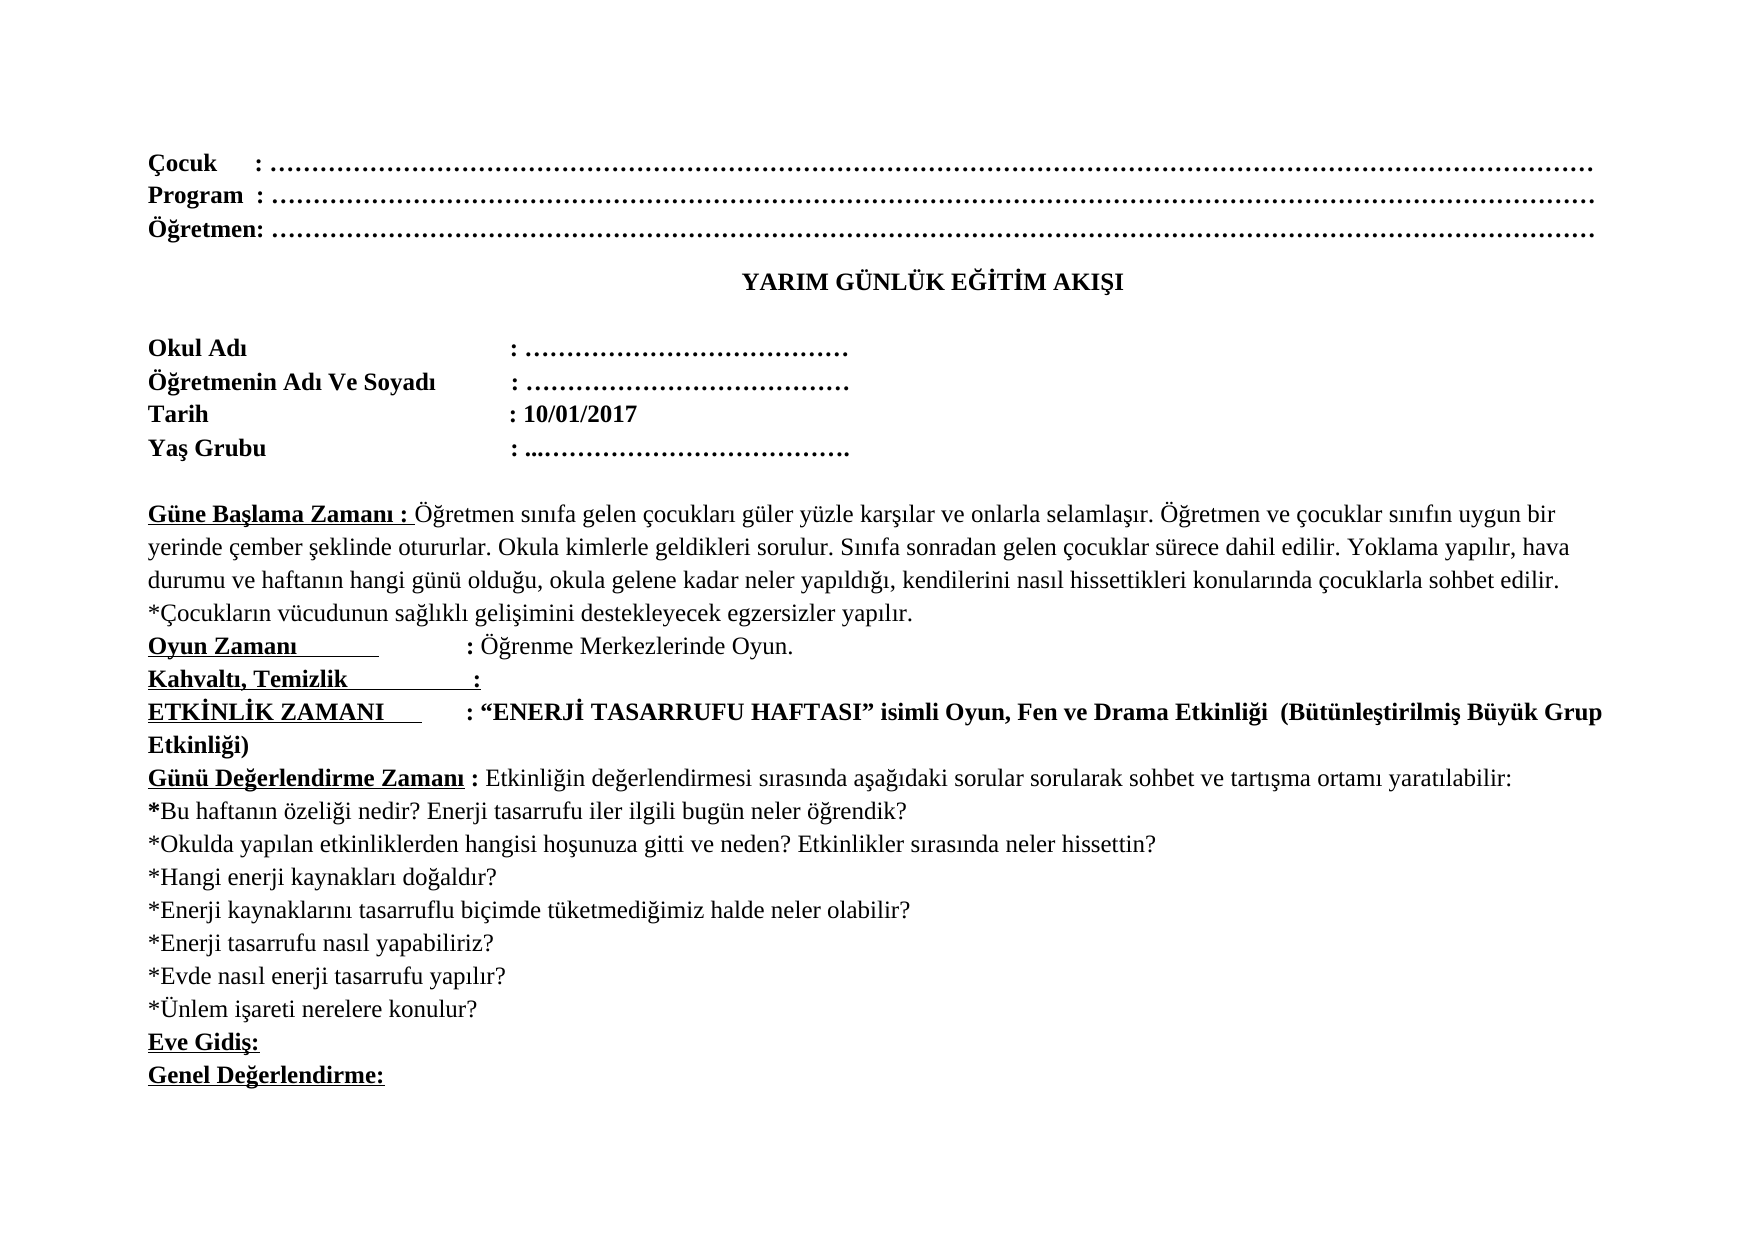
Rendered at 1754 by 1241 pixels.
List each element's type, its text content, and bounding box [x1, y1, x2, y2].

list Günü Değerlendirme Zamanı : Etkinliğin değerlendirmesi sırasında aşağıdaki sorular sorularak sohbet ve tartışma ortamı yaratılabilir: [148, 763, 1606, 792]
list YARIM GÜNLÜK EĞİTİM AKIŞI Okul Adı : ………………………………… Öğretmenin Adı Ve Soyadı : ………………………………… Tarih : 10/01/2017 Yaş Grubu : ...………………………………. Güne Başlama Zamanı : Öğretmen sınıfa gelen çocukları güler yüzle karşılar ve onlarla selamlaşır. Öğretmen ve çocuklar sınıfın uygun bir yerinde çember şeklinde otururlar. Okula kimlerle geldikleri sorulur. Sınıfa sonradan gelen çocuklar sürece dahil edilir. Yoklama yapılır, hava durumu ve haftanın hangi günü olduğu, okula gelene kadar neler yapıldığı, kendilerini nasıl hissettikleri konularında çocuklarla sohbet edilir. [148, 267, 1606, 593]
list Oyun Zamanı : Öğrenme Merkezlerinde Oyun. Kahvaltı, Temizlik : ETKİNLİK ZAMANI : “ENERJİ TASARRUFU HAFTASI” isimli Oyun, Fen ve Drama Etkinliği (Bütünleştirilmiş Büyük Grup Etkinliği) [148, 631, 1606, 758]
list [148, 796, 1606, 1089]
list *Çocukların vücudunun sağlıklı gelişimini destekleyecek egzersizler yapılır. [148, 598, 1606, 626]
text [148, 148, 1606, 242]
